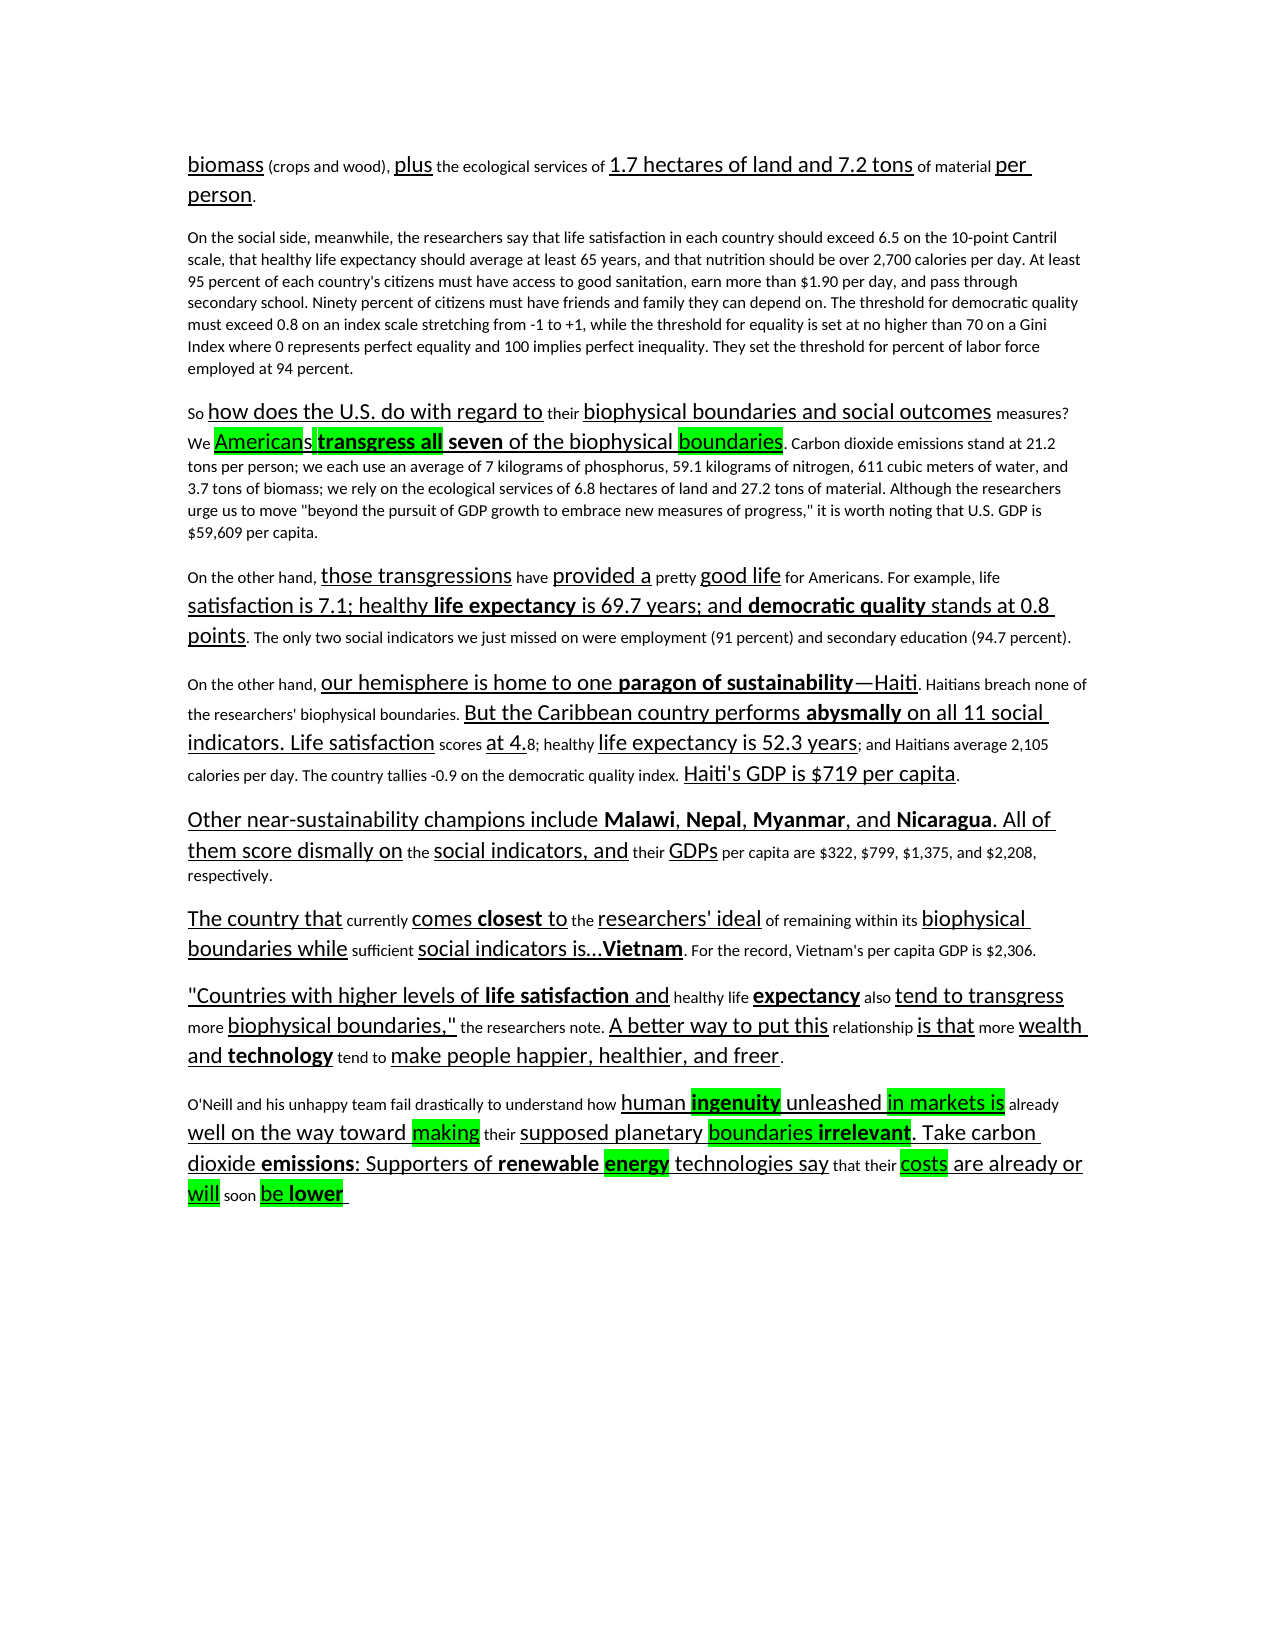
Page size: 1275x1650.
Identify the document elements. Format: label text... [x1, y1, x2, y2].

text The country that currently comes closest to the researchers' ideal of remaining within its biophysical boundaries while sufficient social indicators is…Vietnam. For the record, Vietnam's per capita GDP is $2,306. [187, 904, 1087, 962]
text So how does the U.S. do with regard to their biophysical boundaries and social outcomes measures? We Americans transgress all seven of the biophysical boundaries. Carbon dioxide emissions stand at 21.2 tons per person; we each use an average of 7 kilograms of phosphorus, 59.1 kilograms of nitrogen, 611 cubic meters of water, and 3.7 tons of biomass; we rely on the ecological services of 6.8 hectares of land and 27.2 tons of material. Although the researchers urge us to move "beyond the pursuit of GDP growth to embrace new measures of progress," it is worth noting that U.S. GDP is $59,609 per capita. [187, 397, 1087, 543]
text On the other hand, those transgressions have provided a pretty good life for Americans. For example, life satisfaction is 7.1; healthy life expectancy is 69.7 years; and democratic quality stands at 0.8 points. The only two social indicators we just missed on were employment (91 percent) and secondary education (94.7 percent). [187, 561, 1087, 649]
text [187, 150, 1087, 208]
text "Countries with higher levels of life satisfaction and healthy life expectancy also tend to transgress more biophysical boundaries," the researchers note. A better way to put this relationship is that more wealth and technology tend to make people happier, healthier, and freer. [187, 981, 1087, 1069]
text Other near-sustainability champions include Malawi, Nepal, Myanmar, and Nicaragua. All of them score dismally on the social indicators, and their GDPs per capita are $322, $799, $1,375, and $2,208, respectively. [187, 806, 1087, 886]
text O'Neill and his unhappy team fail drastically to understand how human ingenuity unleashed in markets is already well on the way toward making their supposed planetary boundaries irrelevant. Take carbon dioxide emissions: Supporters of renewable energy technologies say that their costs are already or will soon be lower [187, 1088, 1087, 1207]
text On the other hand, our hemisphere is home to one paragon of sustainability—Haiti. Haitians breach none of the researchers' biophysical boundaries. But the Caribbean country performs abysmally on all 11 social indicators. Life satisfaction scores at 4.8; healthy life expectancy is 52.3 years; and Haitians average 2,105 calories per day. The country tallies -0.9 on the democratic quality index. Haiti's GDP is $719 per capita. [187, 668, 1087, 787]
text On the social side, meanwhile, the researchers say that life satisfaction in each country should exceed 6.5 on the 10-point Cantril scale, that healthy life expectancy should average at least 65 years, and that nutrition should be over 2,700 calories per day. At least 95 percent of each country's citizens must have access to good sanitation, earn more than $1.90 per day, and pass through secondary school. Ninety percent of citizens must have friends and family they can depend on. The threshold for democratic quality must exceed 0.8 on an index scale stretching from -1 to +1, while the threshold for equality is set at no higher than 70 on a Gini Index where 0 represents perfect equality and 100 implies perfect inequality. They set the threshold for percent of labor force employed at 94 percent. [187, 227, 1087, 379]
